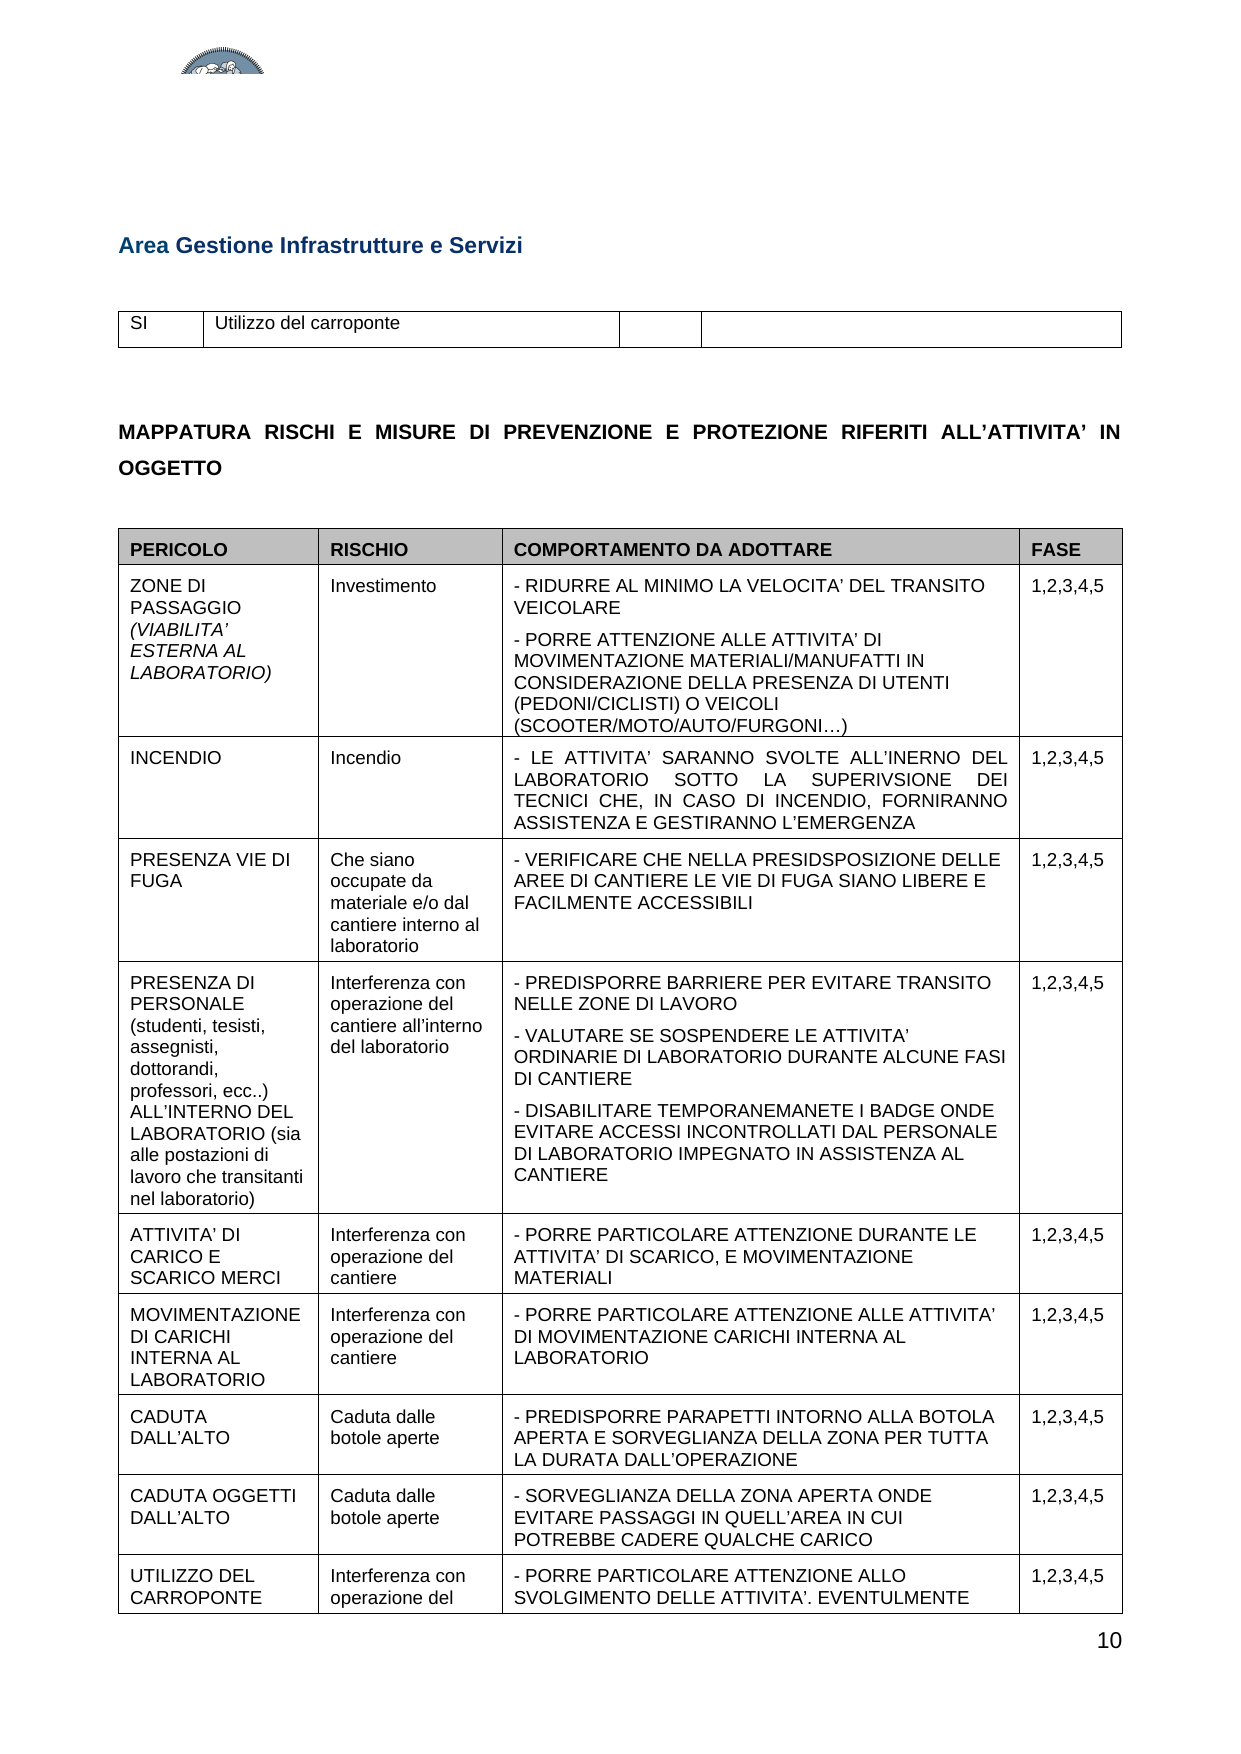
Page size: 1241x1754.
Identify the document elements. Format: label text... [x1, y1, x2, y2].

table_cell Incendio [319, 737, 502, 838]
table_cell SI [119, 312, 203, 347]
table_cell 1,2,3,4,5 [1020, 1294, 1122, 1394]
table_cell PRESENZA DI PERSONALE (studenti, tesisti, assegnisti, dottorandi, professori, ecc..) ALL’INTERNO DEL LABORATORIO (sia alle postazioni di lavoro che transitanti nel laboratorio) [119, 962, 318, 1213]
table_cell 1,2,3,4,5 [1020, 1395, 1122, 1474]
table_cell - PORRE PARTICOLARE ATTENZIONE ALLE ATTIVITA’ DI MOVIMENTAZIONE CARICHI INTERNA AL LABORATORIO [503, 1294, 1019, 1394]
table_header PERICOLO [119, 529, 318, 564]
table_cell [620, 312, 701, 347]
table_cell 1,2,3,4,5 [1020, 1214, 1122, 1293]
table_cell - SORVEGLIANZA DELLA ZONA APERTA ONDE EVITARE PASSAGGI IN QUELL’AREA IN CUI POTREBBE CADERE QUALCHE CARICO [503, 1475, 1019, 1554]
table_cell ATTIVITA’ DI CARICO E SCARICO MERCI [119, 1214, 318, 1293]
picture [119, 47, 326, 74]
table_cell [702, 312, 1121, 347]
table_cell 1,2,3,4,5 [1020, 565, 1122, 736]
table_cell CADUTA DALL’ALTO [119, 1395, 318, 1474]
table_cell CADUTA OGGETTI DALL’ALTO [119, 1475, 318, 1554]
table_cell ZONE DI PASSAGGIO (VIABILITA’ ESTERNA AL LABORATORIO) [119, 565, 318, 736]
table_cell 1,2,3,4,5 [1020, 1475, 1122, 1554]
table_cell Interferenza con operazione del cantiere [319, 1214, 502, 1293]
table_cell Caduta dalle botole aperte [319, 1475, 502, 1554]
table_cell - PORRE PARTICOLARE ATTENZIONE DURANTE LE ATTIVITA’ DI SCARICO, E MOVIMENTAZIONE MATERIALI [503, 1214, 1019, 1293]
table_header FASE [1020, 529, 1122, 564]
table_cell 1,2,3,4,5 [1020, 962, 1122, 1213]
table_cell - PREDISPORRE BARRIERE PER EVITARE TRANSITO NELLE ZONE DI LAVORO - VALUTARE SE SOSPENDERE LE ATTIVITA’ ORDINARIE DI LABORATORIO DURANTE ALCUNE FASI DI CANTIERE - DISABILITARE TEMPORANEMANETE I BADGE ONDE EVITARE ACCESSI INCONTROLLATI DAL PERSONALE DI LABORATORIO IMPEGNATO IN ASSISTENZA AL CANTIERE [503, 962, 1019, 1213]
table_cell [119, 1555, 318, 1612]
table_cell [503, 1555, 1019, 1612]
text MAPPATURA RISCHI E MISURE DI PREVENZIONE E PROTEZIONE RIFERITI ALL’ATTIVITA’ IN OGGETTO [118, 419, 1122, 479]
table_cell MOVIMENTAZIONE DI CARICHI INTERNA AL LABORATORIO [119, 1294, 318, 1394]
table_header RISCHIO [319, 529, 502, 564]
table_cell Interferenza con operazione del cantiere [319, 1294, 502, 1394]
table_cell Caduta dalle botole aperte [319, 1395, 502, 1474]
table_cell - VERIFICARE CHE NELLA PRESIDSPOSIZIONE DELLE AREE DI CANTIERE LE VIE DI FUGA SIANO LIBERE E FACILMENTE ACCESSIBILI [503, 839, 1019, 961]
table_cell 1,2,3,4,5 [1020, 737, 1122, 838]
table_cell PRESENZA VIE DI FUGA [119, 839, 318, 961]
table_cell INCENDIO [119, 737, 318, 838]
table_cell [319, 1555, 502, 1612]
table_cell - PREDISPORRE PARAPETTI INTORNO ALLA BOTOLA APERTA E SORVEGLIANZA DELLA ZONA PER TUTTA LA DURATA DALL’OPERAZIONE [503, 1395, 1019, 1474]
table_cell - LE ATTIVITA’ SARANNO SVOLTE ALL’INERNO DEL LABORATORIO SOTTO LA SUPERIVSIONE DEI TECNICI CHE, IN CASO DI INCENDIO, FORNIRANNO ASSISTENZA E GESTIRANNO L’EMERGENZA [503, 737, 1019, 838]
table_header COMPORTAMENTO DA ADOTTARE [503, 529, 1019, 564]
table_cell 1,2,3,4,5 [1020, 1555, 1122, 1612]
table_cell Utilizzo del carroponte [204, 312, 619, 347]
table_cell Interferenza con operazione del cantiere all’interno del laboratorio [319, 962, 502, 1213]
table_cell Investimento [319, 565, 502, 736]
table_cell - RIDURRE AL MINIMO LA VELOCITA’ DEL TRANSITO VEICOLARE - PORRE ATTENZIONE ALLE ATTIVITA’ DI MOVIMENTAZIONE MATERIALI/MANUFATTI IN CONSIDERAZIONE DELLA PRESENZA DI UTENTI (PEDONI/CICLISTI) O VEICOLI (SCOOTER/MOTO/AUTO/FURGONI…) [503, 565, 1019, 736]
table_cell 1,2,3,4,5 [1020, 839, 1122, 961]
table_cell Che siano occupate da materiale e/o dal cantiere interno al laboratorio [319, 839, 502, 961]
